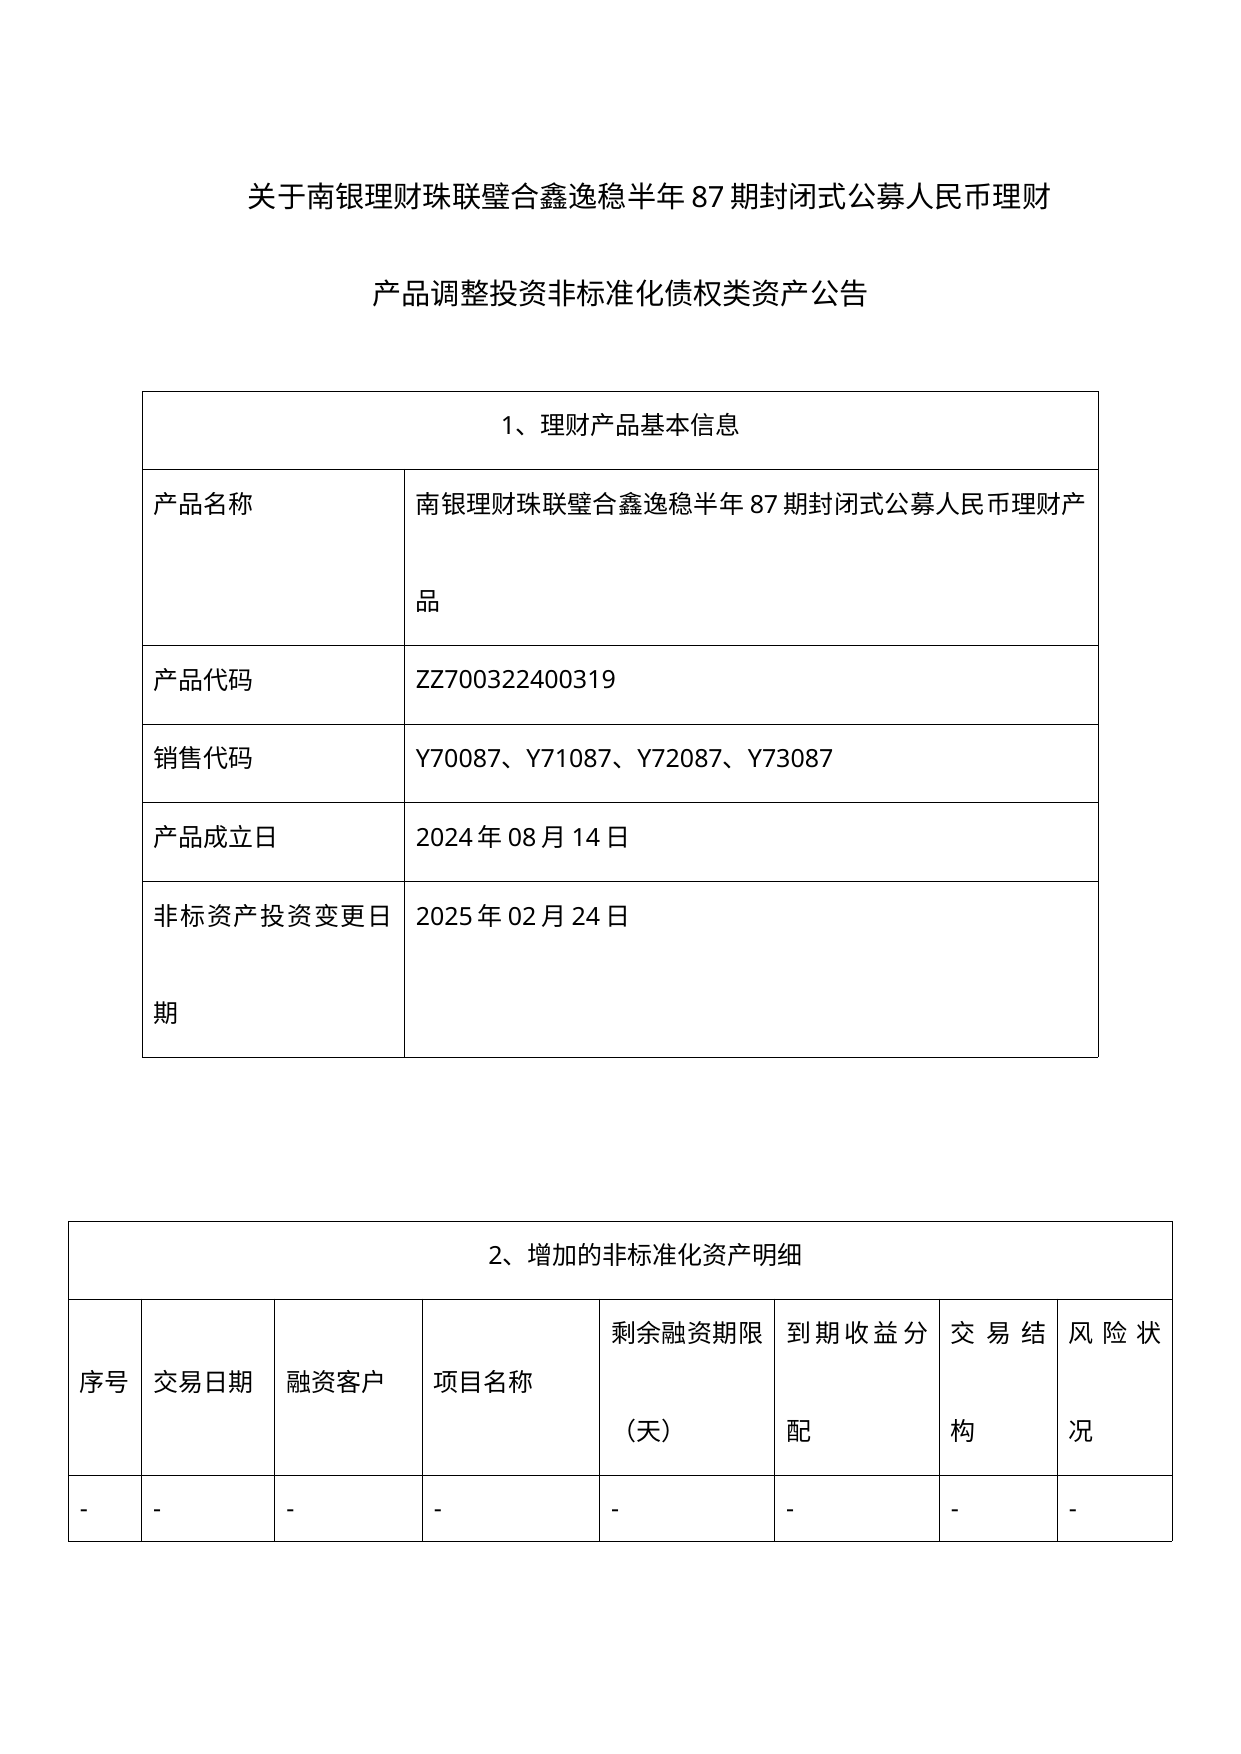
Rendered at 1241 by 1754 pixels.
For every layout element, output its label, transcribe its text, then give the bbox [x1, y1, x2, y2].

table_cell - [940, 1476, 1057, 1541]
table_cell 非标资产投资变更日期 [143, 882, 404, 1057]
table_header 1、理财产品基本信息 [143, 392, 1098, 469]
table_cell 序号 [69, 1300, 141, 1474]
table_cell - [775, 1476, 939, 1541]
table_header 2、增加的非标准化资产明细 [69, 1222, 1172, 1298]
table_cell 2025年02月24日 [405, 882, 1098, 1057]
table_cell 到期收益分配 [775, 1300, 939, 1474]
table_cell 交易结构 [940, 1300, 1057, 1474]
table_cell - [69, 1476, 141, 1541]
table_cell - [423, 1476, 599, 1541]
table_cell - [275, 1476, 422, 1541]
table_cell - [142, 1476, 274, 1541]
table_cell 产品名称 [143, 470, 404, 645]
table_cell 销售代码 [143, 725, 404, 802]
table_cell 融资客户 [275, 1300, 422, 1474]
table_cell 2024年08月14日 [405, 803, 1098, 881]
table_cell 项目名称 [423, 1300, 599, 1474]
table_cell 风险状况 [1058, 1300, 1172, 1474]
table_cell - [600, 1476, 774, 1541]
table_cell 产品成立日 [143, 803, 404, 881]
table_cell Y70087、Y71087、Y72087、Y73087 [405, 725, 1098, 802]
table_cell 产品代码 [143, 646, 404, 723]
table_cell 南银理财珠联璧合鑫逸稳半年87期封闭式公募人民币理财产品 [405, 470, 1098, 645]
table_cell ZZ700322400319 [405, 646, 1098, 723]
table_cell 交易日期 [142, 1300, 274, 1474]
table_cell - [1058, 1476, 1172, 1541]
table_cell 剩余融资期限（天） [600, 1300, 774, 1474]
text 关于南银理财珠联璧合鑫逸稳半年87期封闭式公募人民币理财产品调整投资非标准化债权类资产公告 [187, 162, 1053, 324]
